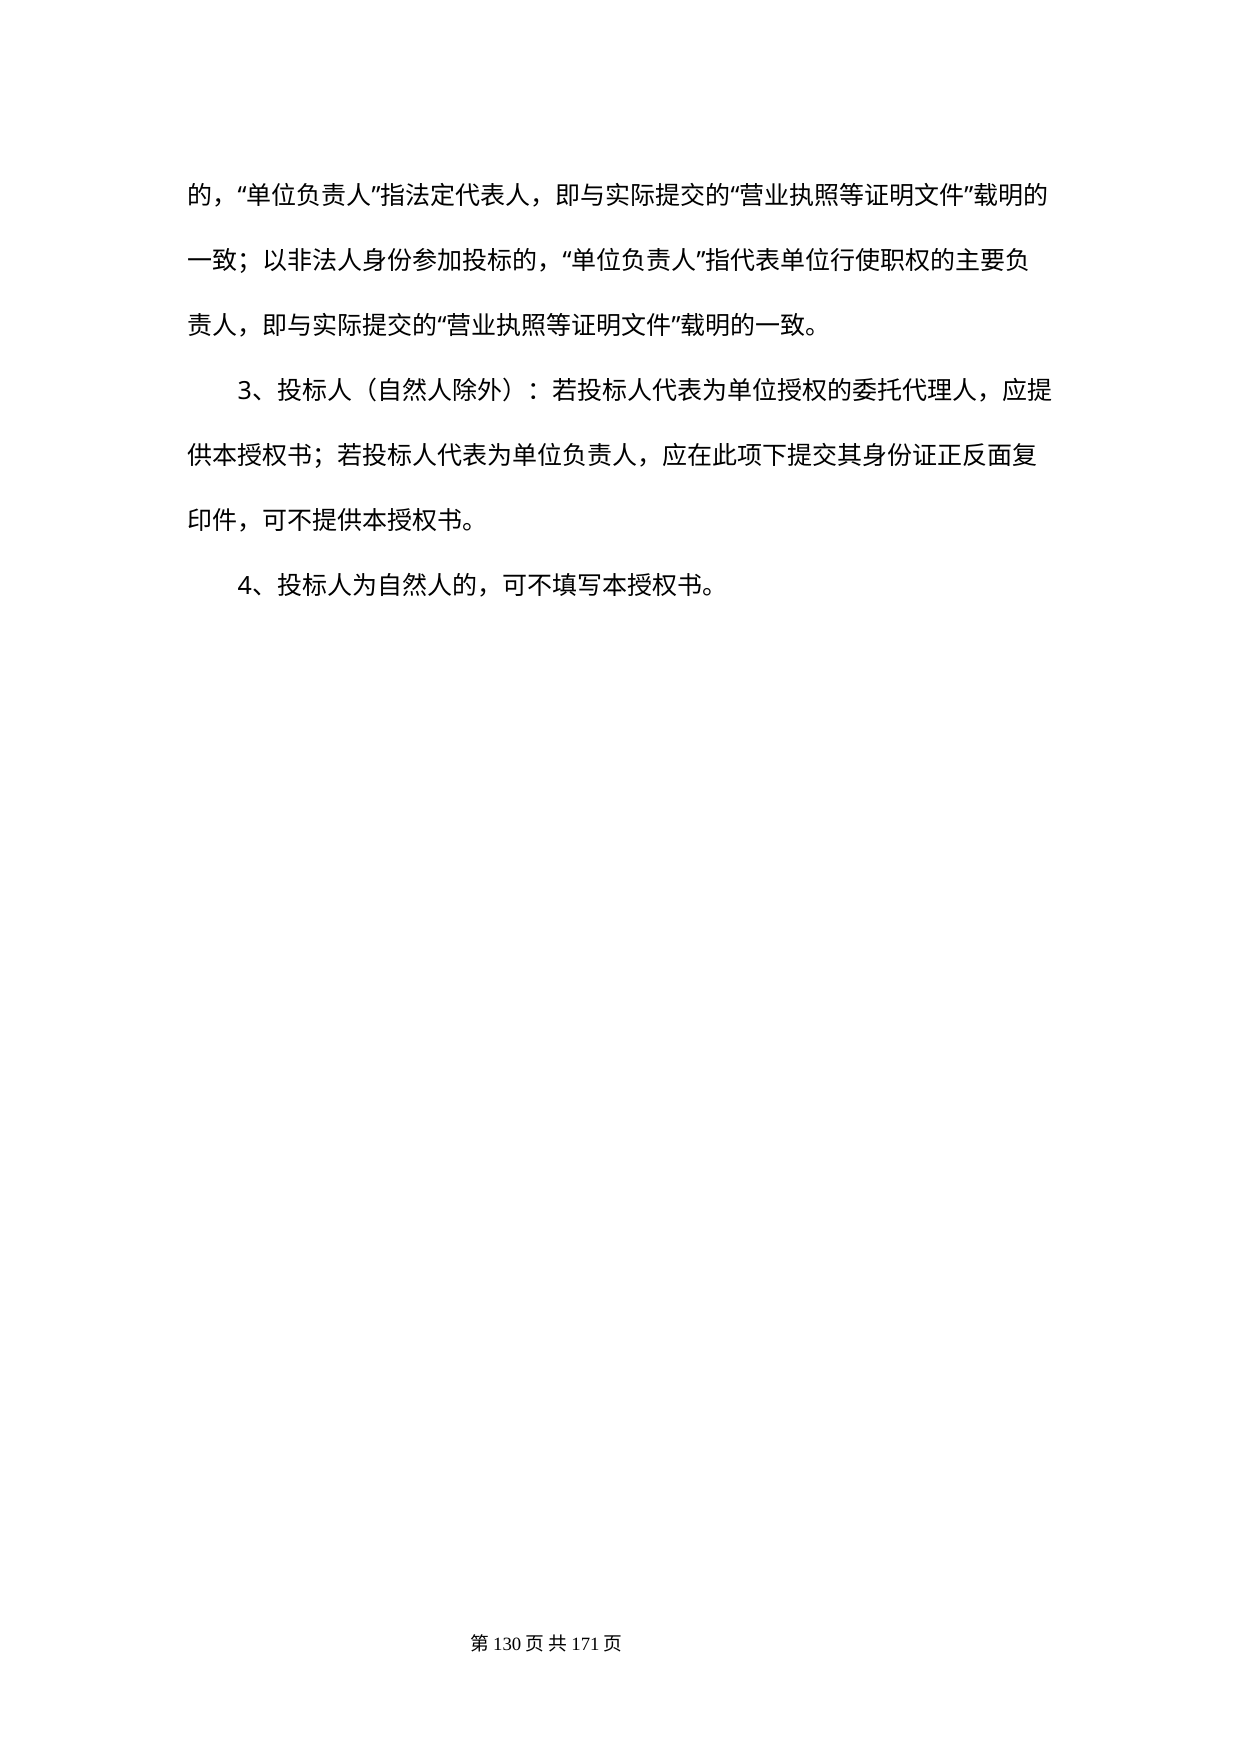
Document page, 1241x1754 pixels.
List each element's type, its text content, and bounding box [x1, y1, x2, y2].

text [187, 162, 1053, 357]
text 3、投标人（自然人除外）：若投标人代表为单位授权的委托代理人，应提供本授权书；若投标人代表为单位负责人，应在此项下提交其身份证正反面复印件，可不提供本授权书。 [187, 357, 1053, 552]
text 4、投标人为自然人的，可不填写本授权书。 [187, 552, 1053, 617]
